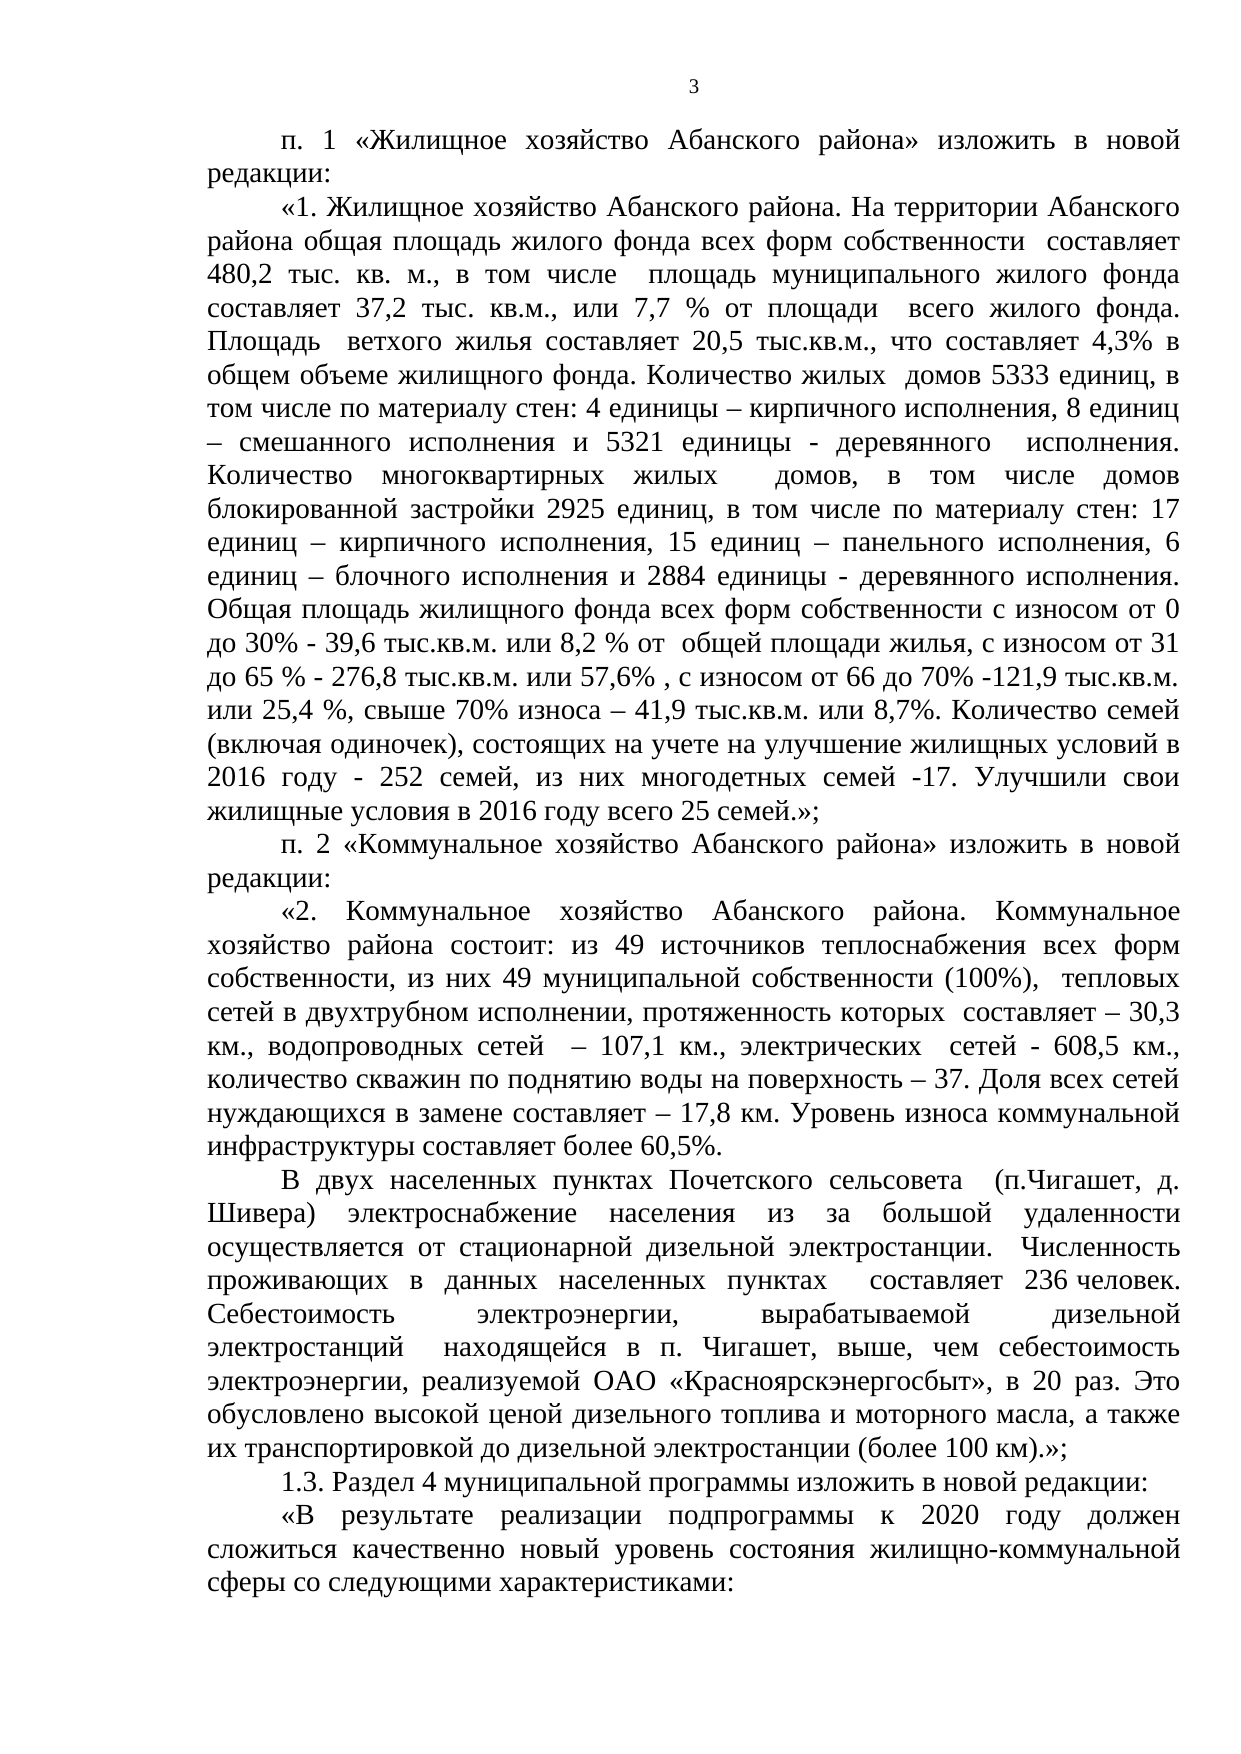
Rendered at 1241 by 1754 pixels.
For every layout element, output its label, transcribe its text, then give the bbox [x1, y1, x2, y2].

list 1.3. Раздел 4 муниципальной программы изложить в новой редакции: [207, 1464, 1181, 1497]
text «В результате реализации подпрограммы к 2020 году должен сложиться качественно новый уровень состояния жилищно-коммунальной сферы со следующими характеристиками: [207, 1497, 1181, 1598]
text п. 2 «Коммунальное хозяйство Абанского района» изложить в новой редакции: [207, 826, 1181, 893]
text «2. Коммунальное хозяйство Абанского района. Коммунальное хозяйство района состоит: из 49 источников теплоснабжения всех форм собственности, из них 49 муниципальной собственности (100%), тепловых сетей в двухтрубном исполнении, протяженность которых составляет – 30,3 км., водопроводных сетей – 107,1 км., электрических сетей - 608,5 км., количество скважин по поднятию воды на поверхность – 37. Доля всех сетей нуждающихся в замене составляет – 17,8 км. Уровень износа коммунальной инфраструктуры составляет более 60,5%. [207, 893, 1181, 1162]
text «1. Жилищное хозяйство Абанского района. На территории Абанского района общая площадь жилого фонда всех форм собственности составляет 480,2 тыс. кв. м., в том числе площадь муниципального жилого фонда составляет 37,2 тыс. кв.м., или 7,7 % от площади всего жилого фонда. Площадь ветхого жилья составляет 20,5 тыс.кв.м., что составляет 4,3% в общем объеме жилищного фонда. Количество жилых домов 5333 единиц, в том числе по материалу стен: 4 единицы – кирпичного исполнения, 8 единиц – смешанного исполнения и 5321 единицы - деревянного исполнения. Количество многоквартирных жилых домов, в том числе домов блокированной застройки 2925 единиц, в том числе по материалу стен: 17 единиц – кирпичного исполнения, 15 единиц – панельного исполнения, 6 единиц – блочного исполнения и 2884 единицы - деревянного исполнения. Общая площадь жилищного фонда всех форм собственности с износом от 0 до 30% - 39,6 тыс.кв.м. или 8,2 % от общей площади жилья, с износом от 31 до 65 % - 276,8 тыс.кв.м. или 57,6% , с износом от 66 до 70% -121,9 тыс.кв.м. или 25,4 %, свыше 70% износа – 41,9 тыс.кв.м. или 8,7%. Количество семей (включая одиночек), состоящих на учете на улучшение жилищных условий в 2016 году - 252 семей, из них многодетных семей -17. Улучшили свои жилищные условия в 2016 году всего 25 семей.»; [207, 189, 1181, 826]
text В двух населенных пунктах Почетского сельсовета (п.Чигашет, д. Шивера) электроснабжение населения из за большой удаленности осуществляется от стационарной дизельной электростанции. Численность проживающих в данных населенных пунктах составляет 236 человек. Себестоимость электроэнергии, вырабатываемой дизельной электростанций находящейся в п. Чигашет, выше, чем себестоимость электроэнергии, реализуемой ОАО «Красноярскэнергосбыт», в 20 раз. Это обусловлено высокой ценой дизельного топлива и моторного масла, а также их транспортировкой до дизельной электростанции (более ).»; [207, 1162, 1181, 1464]
text п. 1 «Жилищное хозяйство Абанского района» изложить в новой редакции: [207, 122, 1181, 189]
